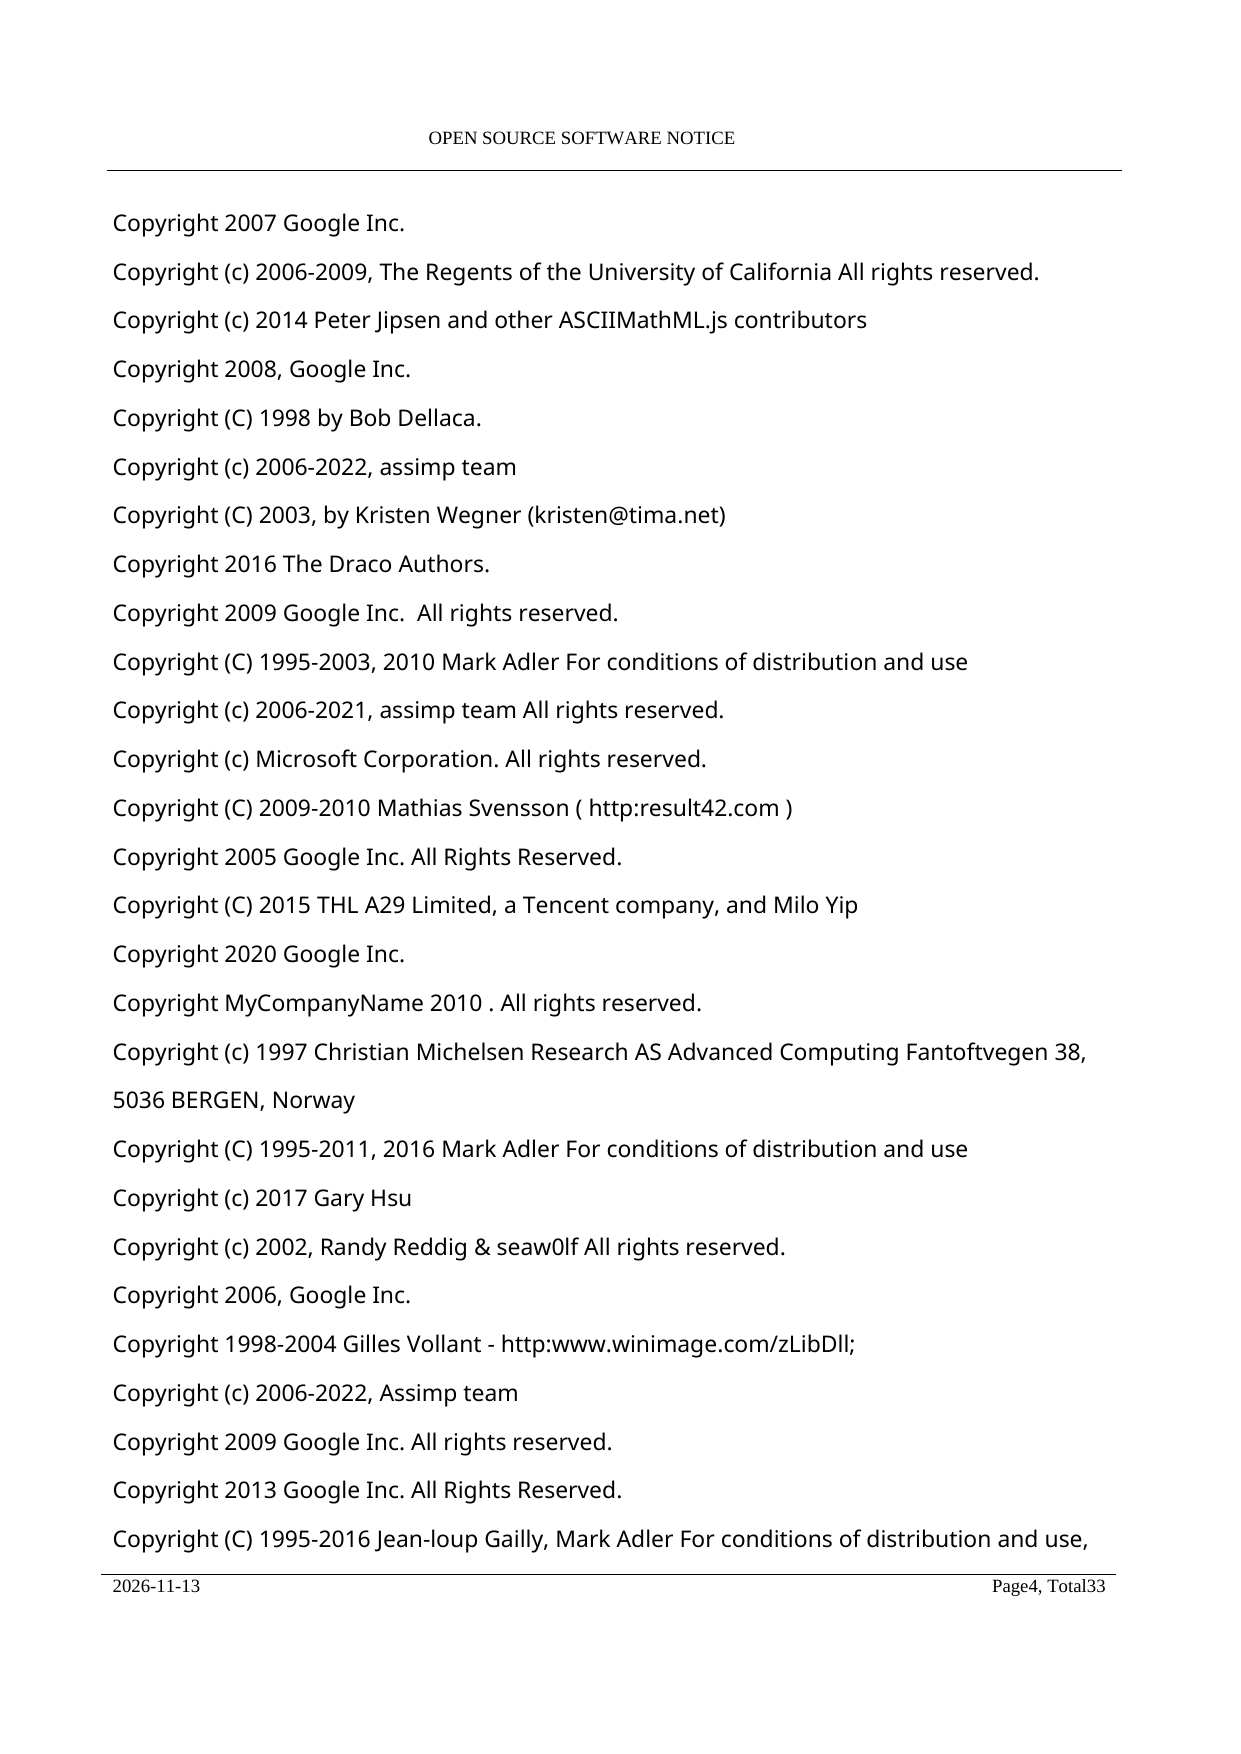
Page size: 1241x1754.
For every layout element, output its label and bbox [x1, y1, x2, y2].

text [112, 206, 1128, 1555]
